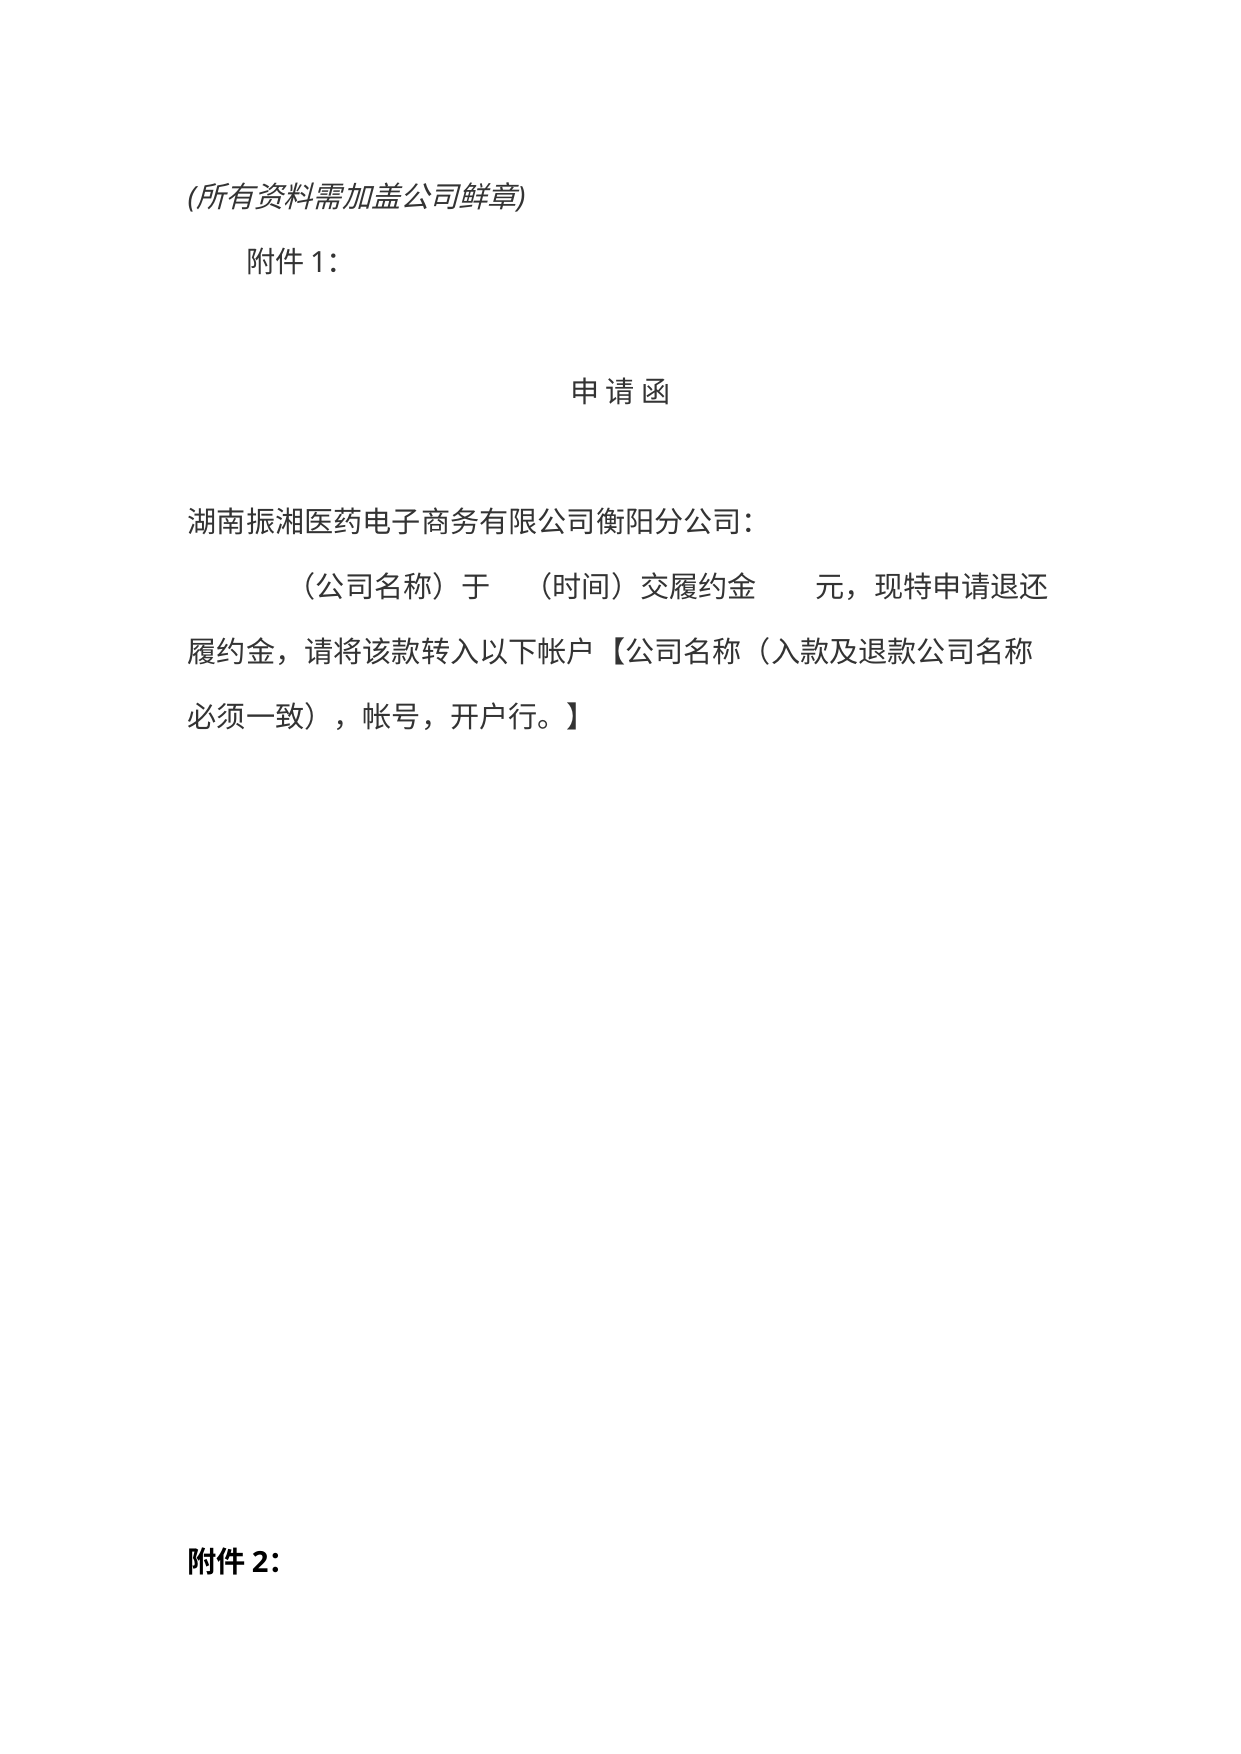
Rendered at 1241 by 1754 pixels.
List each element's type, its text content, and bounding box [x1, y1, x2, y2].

text 附件1： [187, 227, 1053, 292]
text （公司名称）于 （时间）交履约金 元，现特申请退还履约金，请将该款转入以下帐户【公司名称（入款及退款公司名称必须一致），帐号，开户行。】 [187, 552, 1053, 747]
text 申 请 函 [187, 357, 1053, 487]
text 附件2： [187, 1527, 1053, 1592]
text 湖南振湘医药电子商务有限公司衡阳分公司： [187, 487, 1053, 552]
text (所有资料需加盖公司鲜章) [187, 162, 1053, 227]
